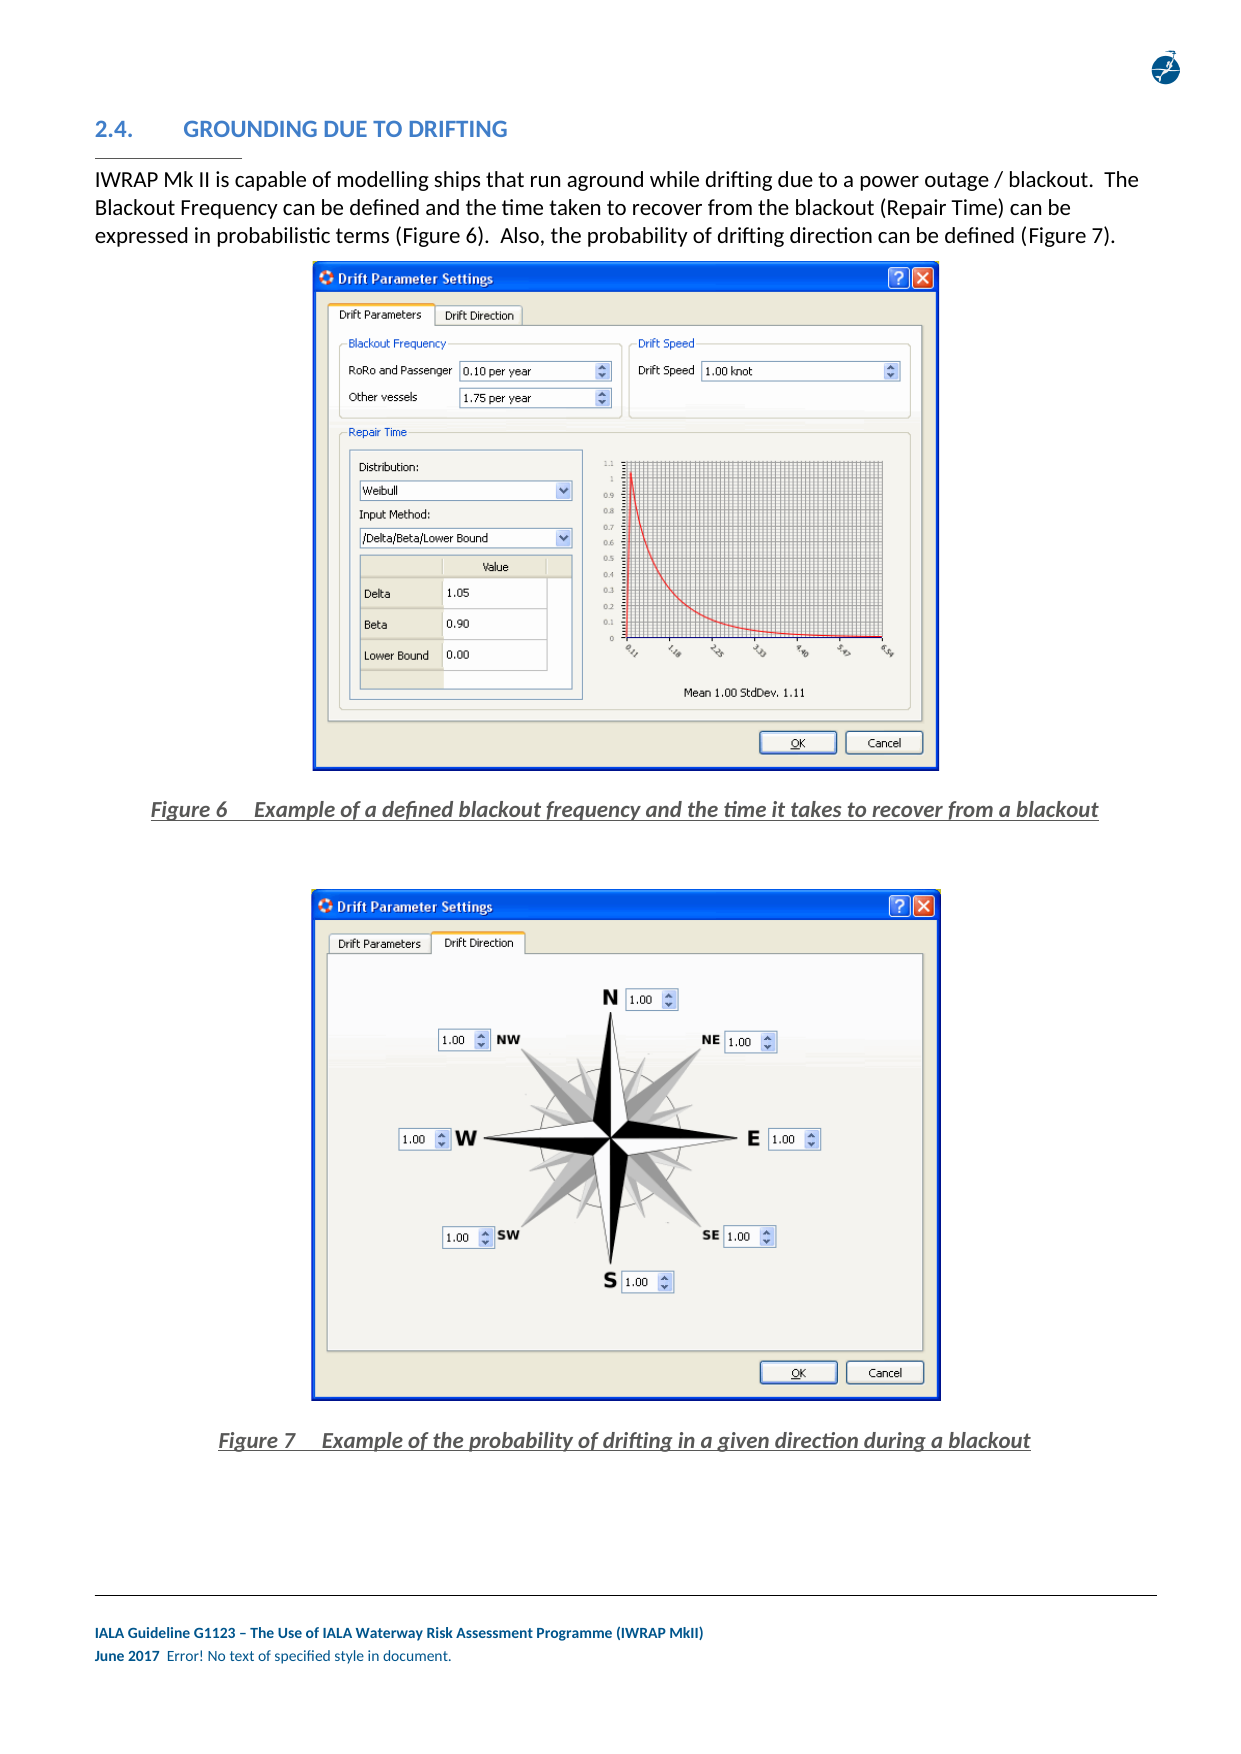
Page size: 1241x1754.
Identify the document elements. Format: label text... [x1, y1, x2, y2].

picture [311, 889, 941, 1401]
text Example of the probability of drifting in a given direction during a blackout [94, 1426, 1157, 1454]
text IWRAP Mk II is capable of modelling ships that run aground while drifting due to a power outage / blackout. The Blackout Frequency can be defined and the time taken to recover from the blackout (Repair Time) can be expressed in probabilistic terms (Figure 6). Also, the probability of drifting direction can be defined (Figure 7). [94, 165, 1157, 249]
picture [1120, 0, 1239, 119]
text Example of a defined blackout frequency and the time it takes to recover from a blackout [94, 796, 1157, 824]
subtitle Grounding due to drifting [94, 114, 1157, 144]
picture [312, 261, 940, 771]
